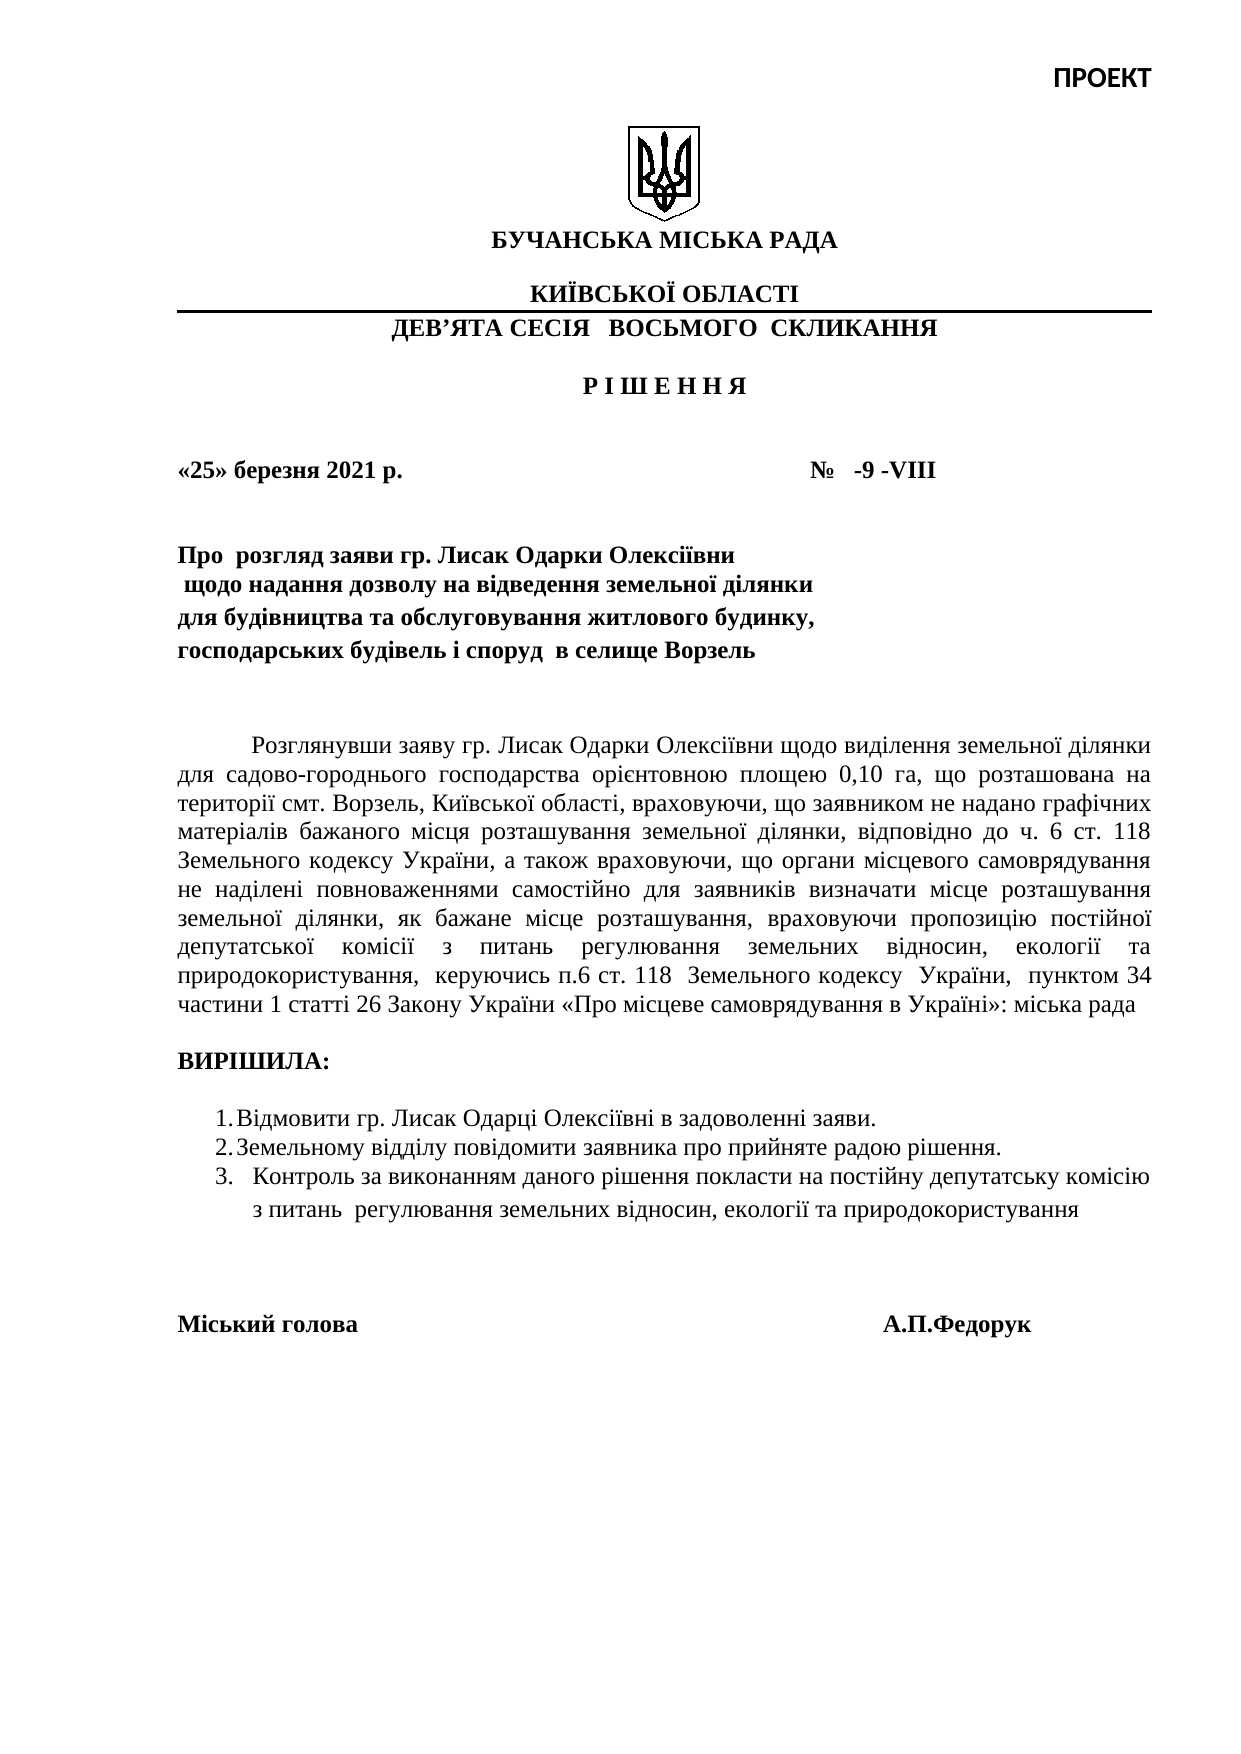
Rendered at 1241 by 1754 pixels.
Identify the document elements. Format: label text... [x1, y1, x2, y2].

text КИЇВСЬКОЇ ОБЛАСТІ [177, 279, 1152, 310]
list Контроль за виконанням даного рішення покласти на постійну депутатську комісію з питань регулювання земельних відносин, екології та природокористування [215, 1161, 1152, 1222]
text ПРОЕКТ [177, 59, 1152, 95]
list Земельному відділу повідомити заявника про прийняте радою рішення. [215, 1132, 1152, 1161]
text господарських будівель і споруд в селище Ворзель [177, 635, 1152, 664]
text БУЧАНСЬКА МІСЬКА РАДА [177, 226, 1152, 254]
text «25» березня 2021 р. № -9 -VІІІ [177, 456, 1152, 484]
text Р І Ш Е Н Н Я [177, 371, 1152, 400]
text ВИРІШИЛА: [177, 1046, 1152, 1074]
text щодо надання дозволу на відведення земельної ділянки [177, 569, 1152, 598]
text Про розгляд заяви гр. Лисак Одарки Олексіївни [177, 540, 1152, 569]
list Відмовити гр. Лисак Одарці Олексіївні в задоволенні заяви. [215, 1103, 1152, 1132]
text ДЕВ’ЯТА СЕСІЯ ВОСЬМОГО СКЛИКАННЯ [177, 313, 1152, 342]
text Розглянувши заяву гр. Лисак Одарки Олексіївни щодо виділення земельної ділянки для садово-городнього господарства орієнтовною площею 0,10 га, що розташована на території смт. Ворзель, Київської області, враховуючи, що заявником не надано графічних матеріалів бажаного місця розташування земельної ділянки, відповідно до ч. 6 ст. 118 Земельного кодексу України, а також враховуючи, що органи місцевого самоврядування не наділені повноваженнями самостійно для заявників визначати місце розташування земельної ділянки, як бажане місце розташування, враховуючи пропозицію постійної депутатської комісії з питань регулювання земельних відносин, екології та природокористування, керуючись п.6 ст. 118 Земельного кодексу України, пунктом 34 частини 1 статті 26 Закону України «Про місцеве самоврядування в Україні»: міська рада [177, 730, 1152, 1018]
text Міський голова А.П.Федорук [177, 1309, 1152, 1338]
text для будівництва та обслуговування житлового будинку, [177, 602, 1152, 631]
